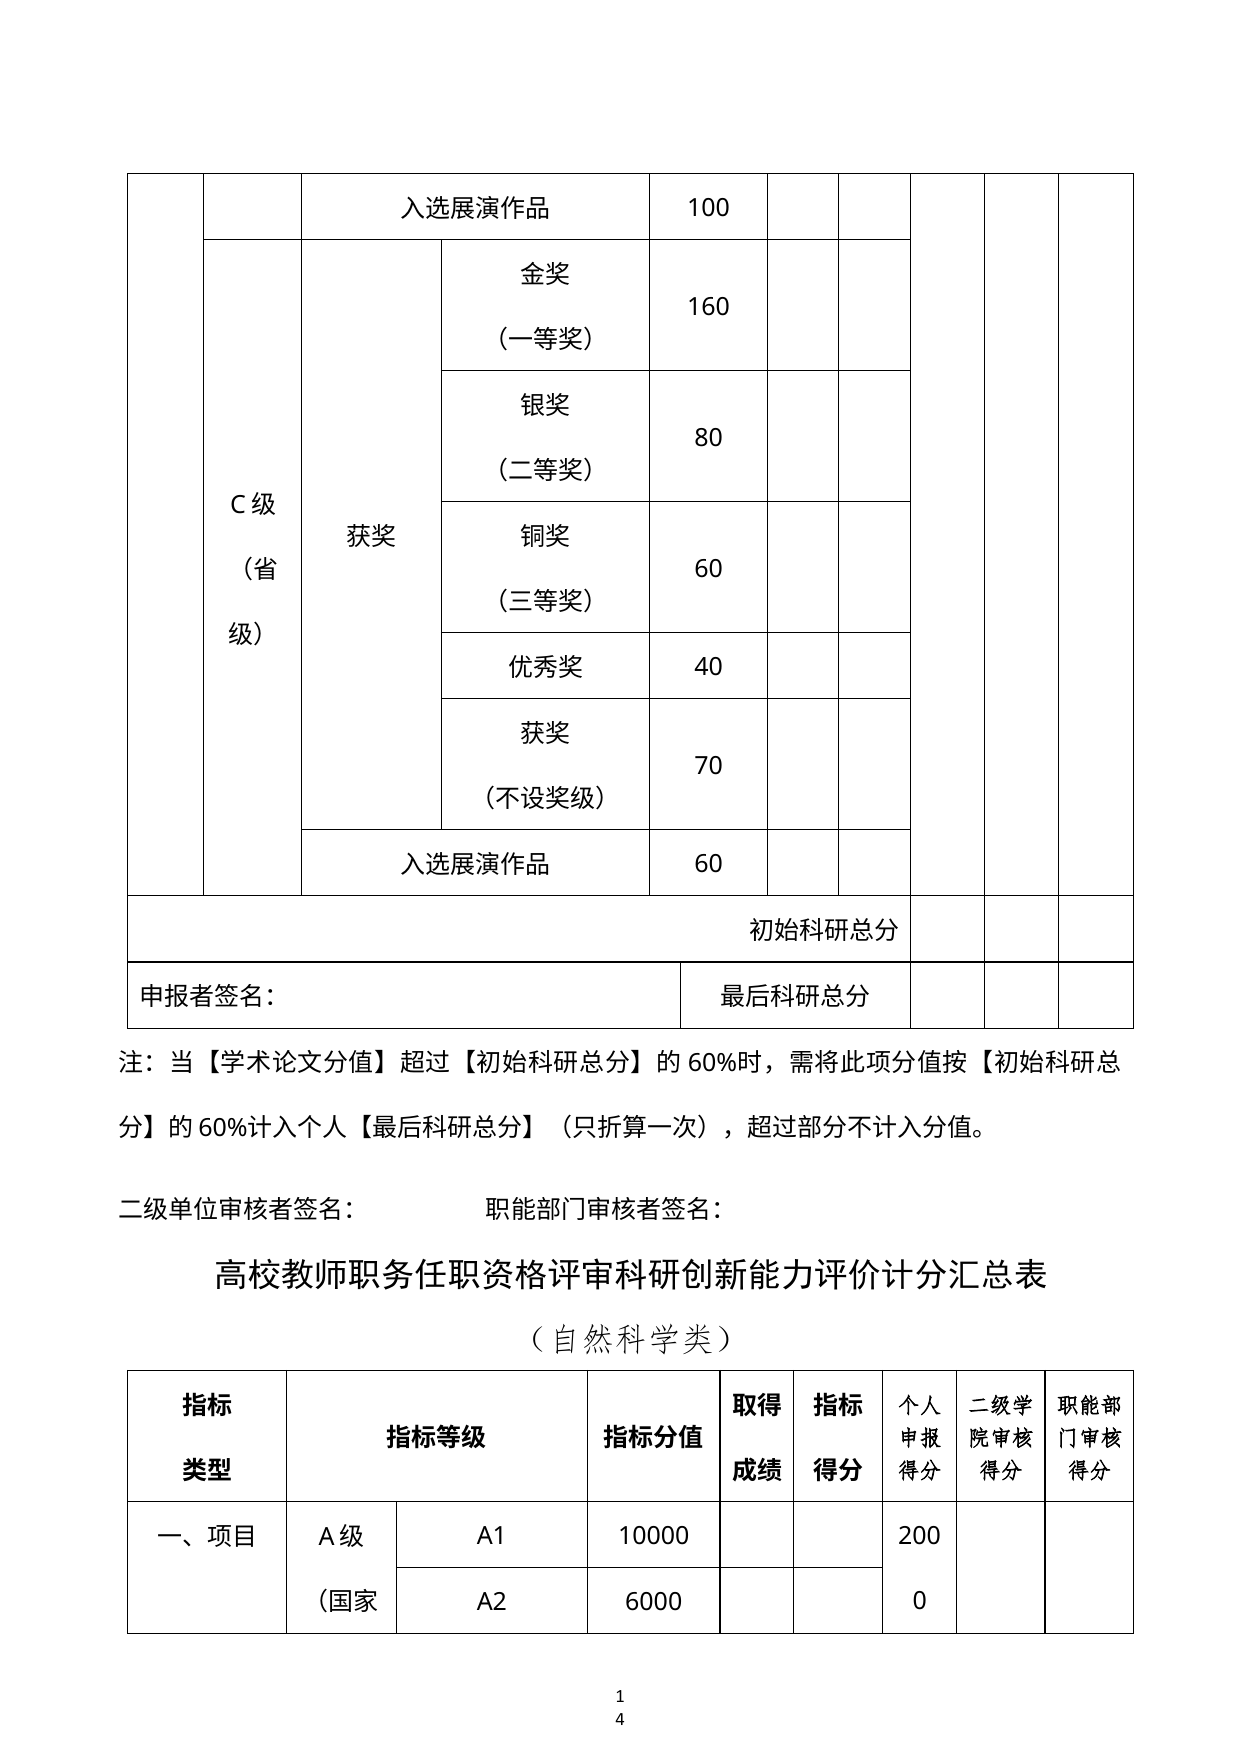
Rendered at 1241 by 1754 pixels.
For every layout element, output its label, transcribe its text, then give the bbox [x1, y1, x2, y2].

table_cell 70 [650, 699, 767, 829]
table_cell [768, 830, 838, 895]
table_cell [768, 240, 838, 370]
table_cell [839, 699, 910, 829]
table_cell [839, 240, 910, 370]
table_cell 100 [650, 174, 767, 239]
table_cell [721, 1568, 793, 1633]
table_cell 入选展演作品 [302, 830, 649, 895]
table_cell 获奖 [302, 240, 441, 829]
table_cell 二级学院审核得分 [957, 1371, 1044, 1501]
table_cell 6000 [588, 1568, 719, 1633]
table_cell 指标 类型 [128, 1371, 286, 1501]
table_cell A1 [397, 1502, 587, 1567]
table_cell A级（国家级项目） [287, 1502, 396, 1633]
text 二级单位审核者签名： 职能部门审核者签名： [118, 1175, 1122, 1240]
table_cell [794, 1568, 882, 1633]
table_cell 银奖 （二等奖） [442, 371, 649, 501]
table_cell [839, 174, 910, 239]
text 注：当【学术论文分值】超过【初始科研总分】的60%时，需将此项分值按【初始科研总分】的60%计入个人【最后科研总分】（只折算一次），超过部分不计入分值。 [118, 1028, 1122, 1158]
table_cell 80 [650, 371, 767, 501]
table_cell 10000 [588, 1502, 719, 1567]
table_cell [794, 1502, 882, 1567]
table_cell [768, 699, 838, 829]
table_cell [839, 633, 910, 698]
table_cell [768, 502, 838, 632]
table_cell 取得成绩 [721, 1371, 793, 1501]
table_cell 职能部门审核得分 [1046, 1371, 1133, 1501]
table_cell [839, 502, 910, 632]
table_cell [768, 633, 838, 698]
table_cell [911, 896, 984, 961]
table_cell 60 [650, 830, 767, 895]
table_cell 个人申报得分 [883, 1371, 956, 1501]
table_cell [768, 371, 838, 501]
table_cell [985, 963, 1058, 1027]
table_cell [957, 1502, 1044, 1633]
table_cell [985, 896, 1058, 961]
table_cell [768, 174, 838, 239]
table_cell [1059, 896, 1133, 961]
table_cell 优秀奖 [442, 633, 649, 698]
table_cell [1046, 1502, 1133, 1633]
table_cell 金奖 （一等奖） [442, 240, 649, 370]
table_cell A2 [397, 1568, 587, 1633]
table_cell 初始科研总分 [128, 896, 910, 961]
table_cell [1059, 963, 1133, 1027]
table_cell 获奖 （不设奖级） [442, 699, 649, 829]
table_cell 60 [650, 502, 767, 632]
table_cell 2000 [883, 1502, 956, 1633]
table_header 高校教师职务任职资格评审科研创新能力评价计分汇总表 （自然科学类） [128, 1240, 1133, 1370]
table_cell 指标得分 [794, 1371, 882, 1501]
table_cell 最后科研总分 [681, 963, 910, 1027]
table_cell [911, 963, 984, 1027]
table_cell 指标分值 [588, 1371, 719, 1501]
table_cell [721, 1502, 793, 1567]
table_cell 申报者签名： [128, 963, 680, 1027]
table_cell 入选展演作品 [302, 174, 649, 239]
table_cell 一、项目 [128, 1502, 286, 1633]
table_cell [839, 830, 910, 895]
table_cell 铜奖 （三等奖） [442, 502, 649, 632]
table_cell 40 [650, 633, 767, 698]
table_cell C级 （省级） [204, 240, 301, 895]
table_cell 160 [650, 240, 767, 370]
table_cell 指标等级 [287, 1371, 587, 1501]
table_cell [839, 371, 910, 501]
